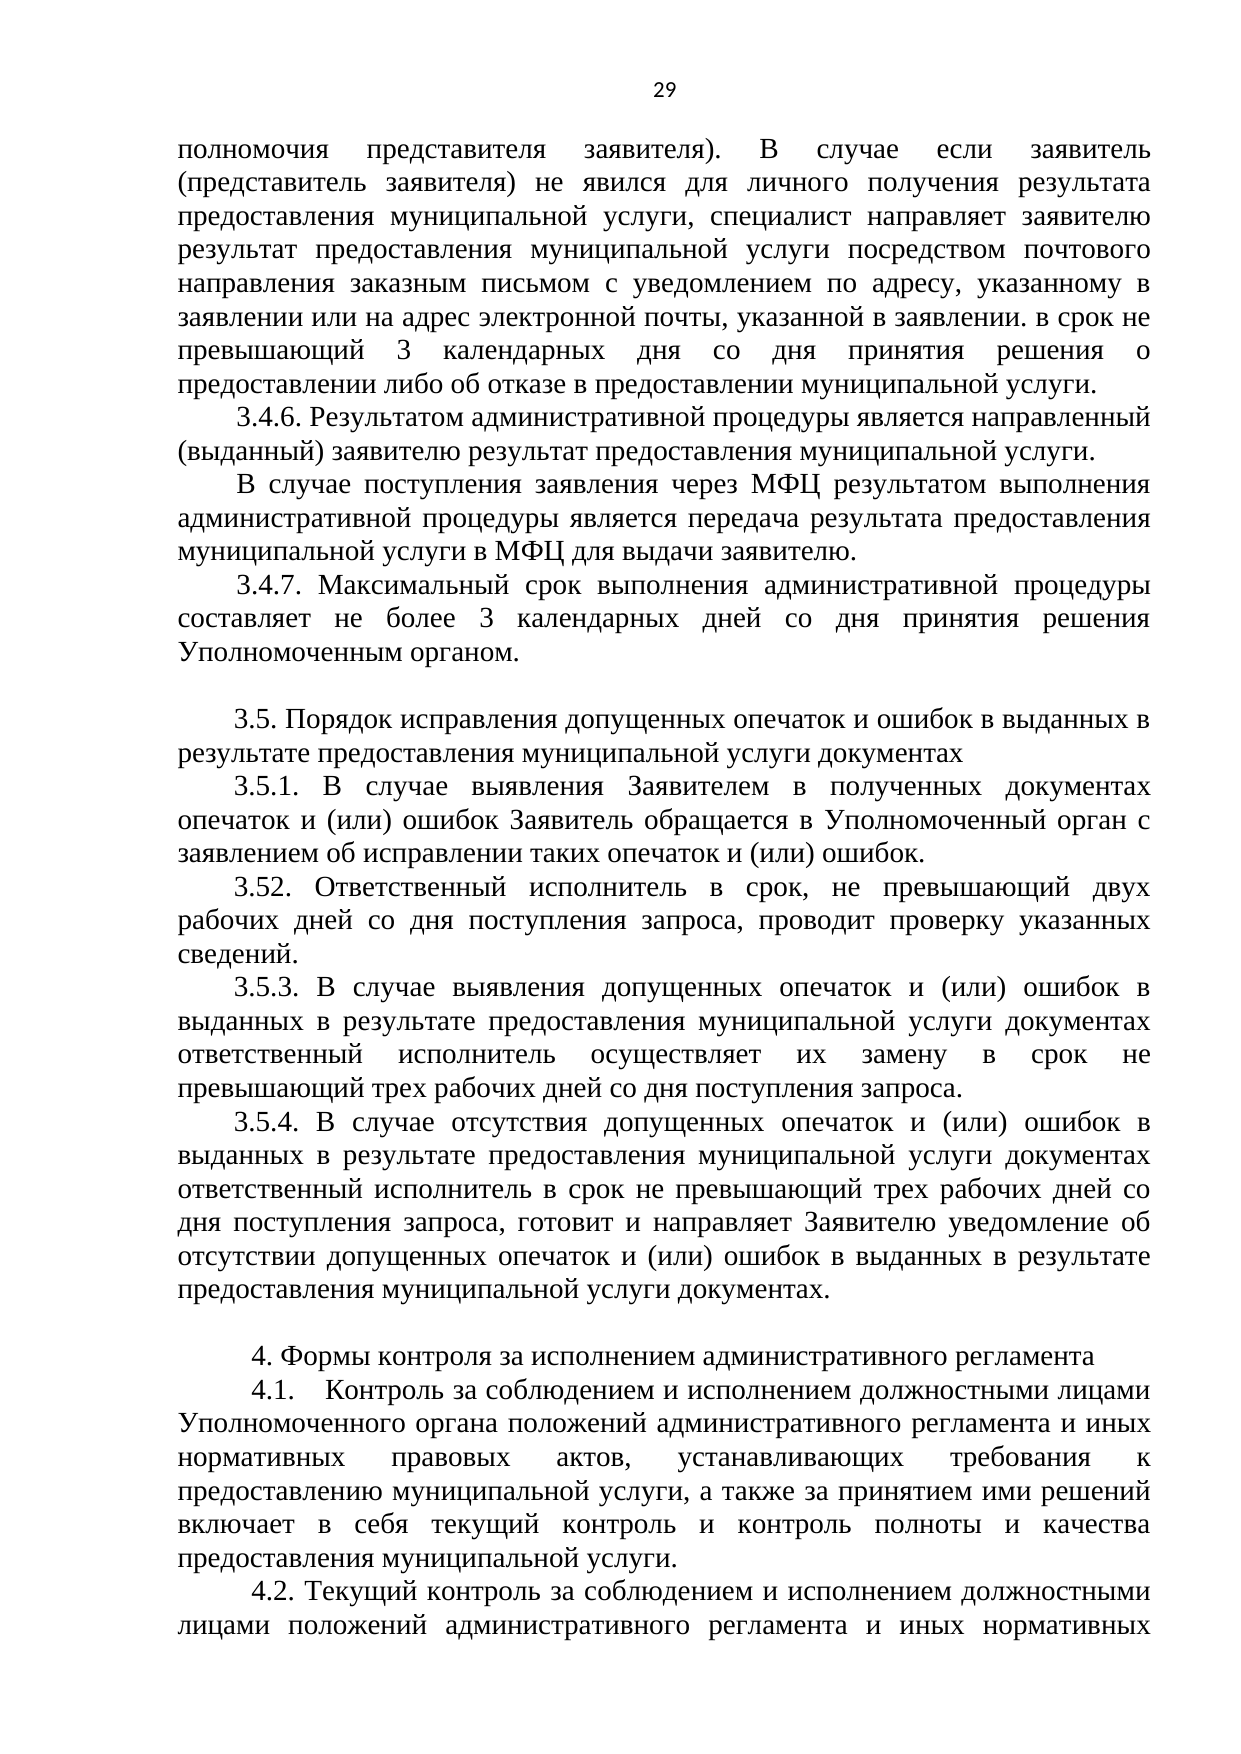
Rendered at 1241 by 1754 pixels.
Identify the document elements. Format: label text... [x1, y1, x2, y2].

text 3.5.1. В случае выявления Заявителем в полученных документах опечаток и (или) ошибок Заявитель обращается в Уполномоченный орган с заявлением об исправлении таких опечаток и (или) ошибок. [177, 768, 1152, 869]
text 3.5. Порядок исправления допущенных опечаток и ошибок в выданных в результате предоставления муниципальной услуги документах [177, 701, 1152, 768]
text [177, 131, 1152, 399]
text 3.5.3. В случае выявления допущенных опечаток и (или) ошибок в выданных в результате предоставления муниципальной услуги документах ответственный исполнитель осуществляет их замену в срок не превышающий трех рабочих дней со дня поступления запроса. [177, 969, 1152, 1104]
text 3.52. Ответственный исполнитель в срок, не превышающий двух рабочих дней со дня поступления запроса, проводит проверку указанных сведений. [177, 869, 1152, 969]
text В случае поступления заявления через МФЦ результатом выполнения административной процедуры является передача результата предоставления муниципальной услуги в МФЦ для выдачи заявителю. [177, 466, 1152, 567]
text 4.1. Контроль за соблюдением и исполнением должностными лицами Уполномоченного органа положений административного регламента и иных нормативных правовых актов, устанавливающих требования к предоставлению муниципальной услуги, а также за принятием ими решений включает в себя текущий контроль и контроль полноты и качества предоставления муниципальной услуги. [177, 1372, 1152, 1573]
text 3.5.4. В случае отсутствия допущенных опечаток и (или) ошибок в выданных в результате предоставления муниципальной услуги документах ответственный исполнитель в срок не превышающий трех рабочих дней со дня поступления запроса, готовит и направляет Заявителю уведомление об отсутствии допущенных опечаток и (или) ошибок в выданных в результате предоставления муниципальной услуги документах. [177, 1104, 1152, 1305]
text 3.4.6. Результатом административной процедуры является направленный (выданный) заявителю результат предоставления муниципальной услуги. [177, 399, 1152, 466]
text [177, 1573, 1152, 1640]
text 4. Формы контроля за исполнением административного регламента [177, 1338, 1152, 1372]
text 3.4.7. Максимальный срок выполнения административной процедуры составляет не более 3 календарных дней со дня принятия решения Уполномоченным органом. [177, 567, 1152, 668]
